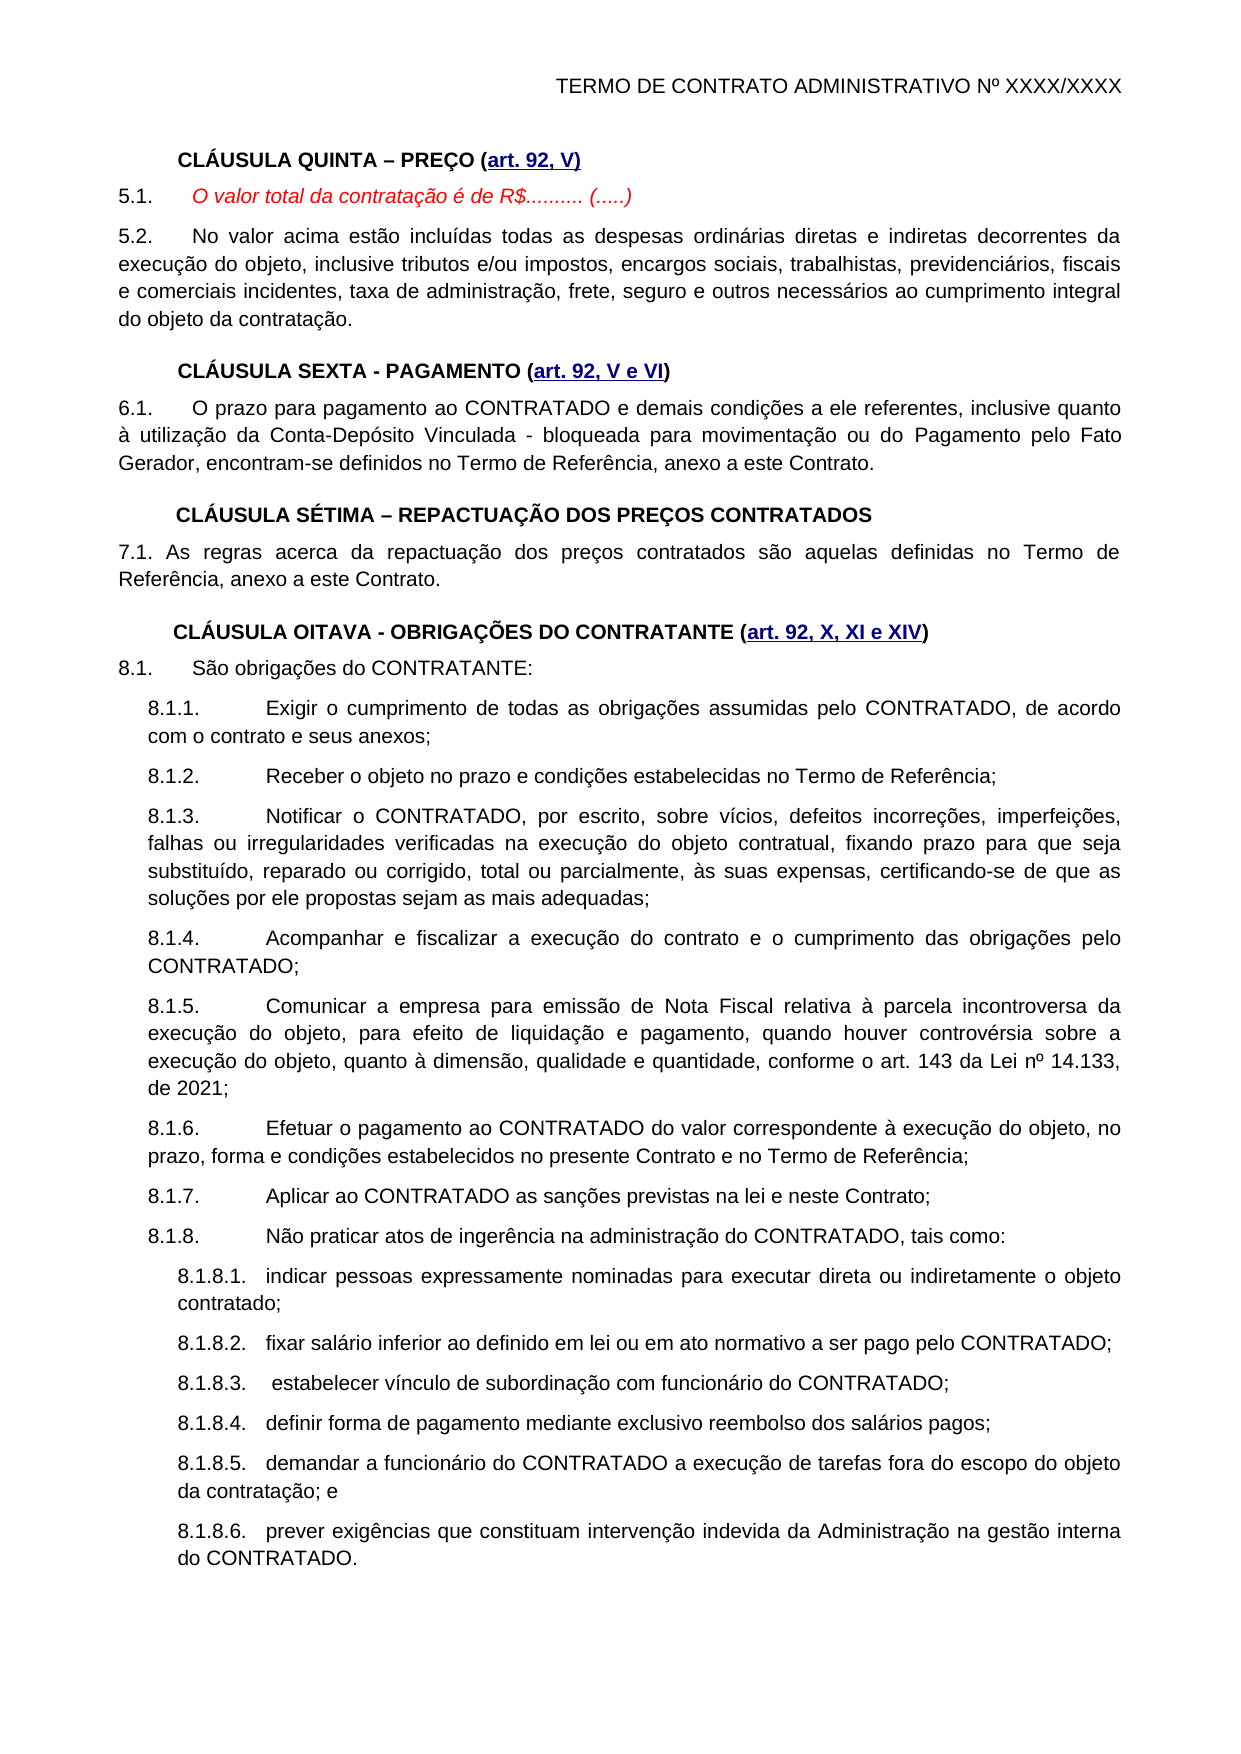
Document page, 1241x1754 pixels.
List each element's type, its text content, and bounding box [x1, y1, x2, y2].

text No valor acima estão incluídas todas as despesas ordinárias diretas e indiretas decorrentes da execução do objeto, inclusive tributos e/ou impostos, encargos sociais, trabalhistas, previdenciários, fiscais e comerciais incidentes, taxa de administração, frete, seguro e outros necessários ao cumprimento integral do objeto da contratação. [118, 224, 1122, 331]
text Acompanhar e fiscalizar a execução do contrato e o cumprimento das obrigações pelo CONTRATADO; [148, 926, 1122, 977]
text CLÁUSULA SEXTA - PAGAMENTO (art. 92, V e VI) [118, 359, 1122, 383]
text CLÁUSULA QUINTA – PREÇO (art. 92, V) [118, 148, 1122, 172]
text definir forma de pagamento mediante exclusivo reembolso dos salários pagos; [177, 1411, 1122, 1435]
text O valor total da contratação é de R$.......... (.....) [118, 184, 1122, 208]
text prever exigências que constituam intervenção indevida da Administração na gestão interna do CONTRATADO. [177, 1518, 1122, 1570]
list CLÁUSULA SÉTIMA – REPACTUAÇÃO DOS PREÇOS CONTRATADOS [118, 503, 1122, 527]
text Notificar o CONTRATADO, por escrito, sobre vícios, defeitos incorreções, imperfeições, falhas ou irregularidades verificadas na execução do objeto contratual, fixando prazo para que seja substituído, reparado ou corrigido, total ou parcialmente, às suas expensas, certificando-se de que as soluções por ele propostas sejam as mais adequadas; [148, 803, 1122, 910]
text Efetuar o pagamento ao CONTRATADO do valor correspondente à execução do objeto, no prazo, forma e condições estabelecidos no presente Contrato e no Termo de Referência; [148, 1116, 1122, 1167]
text estabelecer vínculo de subordinação com funcionário do CONTRATADO; [177, 1371, 1122, 1395]
text São obrigações do CONTRATANTE: [118, 656, 1122, 680]
list 7.1. As regras acerca da repactuação dos preços contratados são aquelas definidas no Termo de Referência, anexo a este Contrato. [118, 539, 1122, 591]
text Não praticar atos de ingerência na administração do CONTRATADO, tais como: [148, 1223, 1122, 1247]
text fixar salário inferior ao definido em lei ou em ato normativo a ser pago pelo CONTRATADO; [177, 1331, 1122, 1355]
text demandar a funcionário do CONTRATADO a execução de tarefas fora do escopo do objeto da contratação; e [177, 1451, 1122, 1502]
text Comunicar a empresa para emissão de Nota Fiscal relativa à parcela incontroversa da execução do objeto, para efeito de liquidação e pagamento, quando houver controvérsia sobre a execução do objeto, quanto à dimensão, qualidade e quantidade, conforme o art. 143 da Lei nº 14.133, de 2021; [148, 993, 1122, 1100]
text Aplicar ao CONTRATADO as sanções previstas na lei e neste Contrato; [148, 1183, 1122, 1207]
text O prazo para pagamento ao CONTRATADO e demais condições a ele referentes, inclusive quanto à utilização da Conta-Depósito Vinculada - bloqueada para movimentação ou do Pagamento pelo Fato Gerador, encontram-se definidos no Termo de Referência, anexo a este Contrato. [118, 396, 1122, 474]
list CLÁUSULA OITAVA - OBRIGAÇÕES DO CONTRATANTE (art. 92, X, XI e XIV) [118, 619, 1122, 643]
text Exigir o cumprimento de todas as obrigações assumidas pelo CONTRATADO, de acordo com o contrato e seus anexos; [148, 696, 1122, 747]
text indicar pessoas expressamente nominadas para executar direta ou indiretamente o objeto contratado; [177, 1263, 1122, 1315]
text Receber o objeto no prazo e condições estabelecidas no Termo de Referência; [148, 763, 1122, 787]
